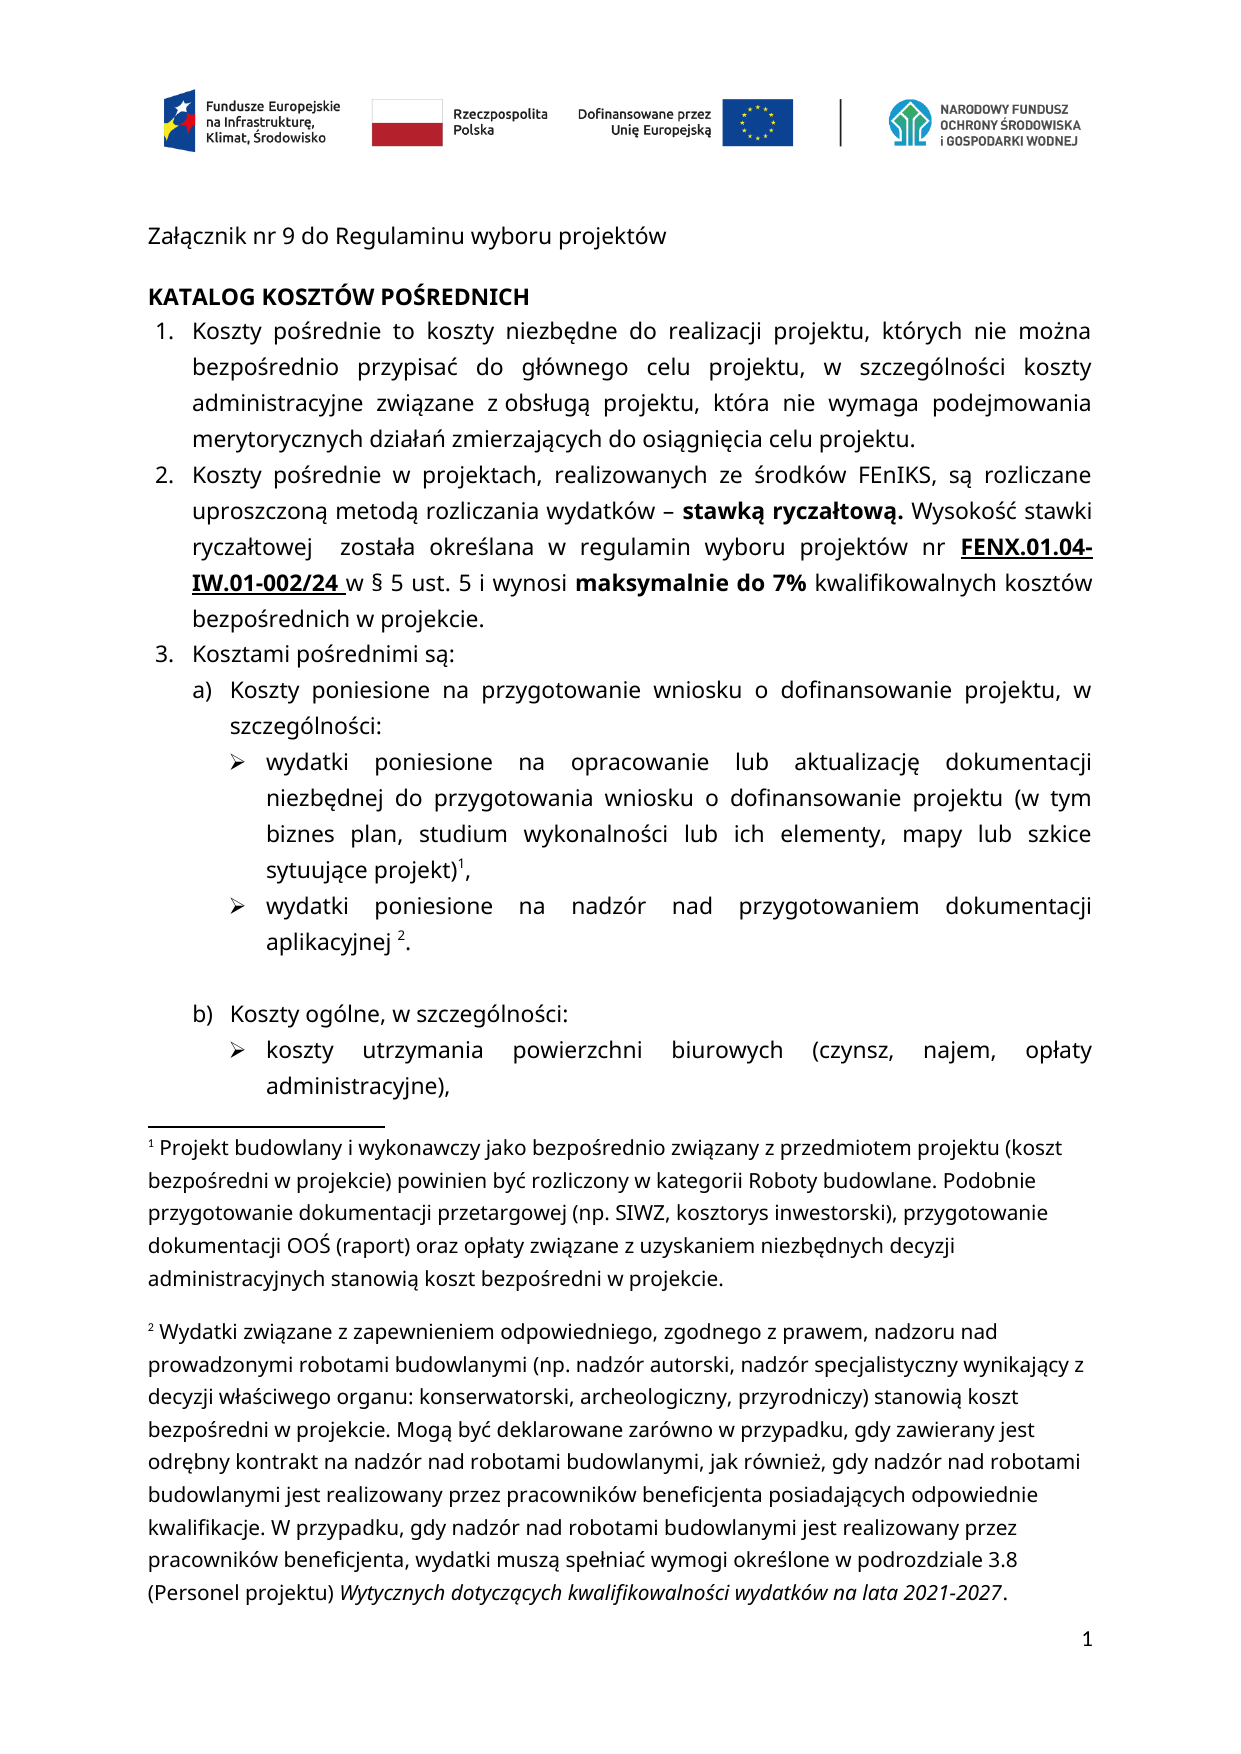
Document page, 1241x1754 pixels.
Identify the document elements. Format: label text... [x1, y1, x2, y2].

list wydatki poniesione na nadzór nad przygotowaniem dokumentacji aplikacyjnej . [228, 890, 1093, 957]
list Koszty ogólne, w szczególności: [192, 998, 1093, 1029]
list Koszty pośrednie to koszty niezbędne do realizacji projektu, których nie można bezpośrednio przypisać do głównego celu projektu, w szczególności koszty administracyjne związane z obsługą projektu, która nie wymaga podejmowania merytorycznych działań zmierzających do osiągnięcia celu projektu. [155, 315, 1093, 454]
list Koszty pośrednie w projektach, realizowanych ze środków FEnIKS, są rozliczane uproszczoną metodą rozliczania wydatków – stawką ryczałtową. Wysokość stawki ryczałtowej została określana w regulamin wyboru projektów nr FENX.01.04-IW.01-002/24 w § 5 ust. 5 i wynosi maksymalnie do 7% kwalifikowalnych kosztów bezpośrednich w projekcie. [155, 459, 1093, 634]
list Kosztami pośrednimi są: [155, 638, 1093, 670]
text Załącznik nr 9 do Regulaminu wyboru projektów [148, 220, 1093, 252]
list Koszty poniesione na przygotowanie wniosku o dofinansowanie projektu, w szczególności: [192, 674, 1093, 742]
picture [147, 73, 1093, 168]
list wydatki poniesione na opracowanie lub aktualizację dokumentacji niezbędnej do przygotowania wniosku o dofinansowanie projektu (w tym biznes plan, studium wykonalności lub ich elementy, mapy lub szkice sytuujące projekt), [228, 746, 1093, 885]
subtitle KATALOG KOSZTÓW POŚREDNICH [148, 281, 1093, 312]
list koszty utrzymania powierzchni biurowych (czynsz, najem, opłaty administracyjne), [228, 1034, 1093, 1101]
